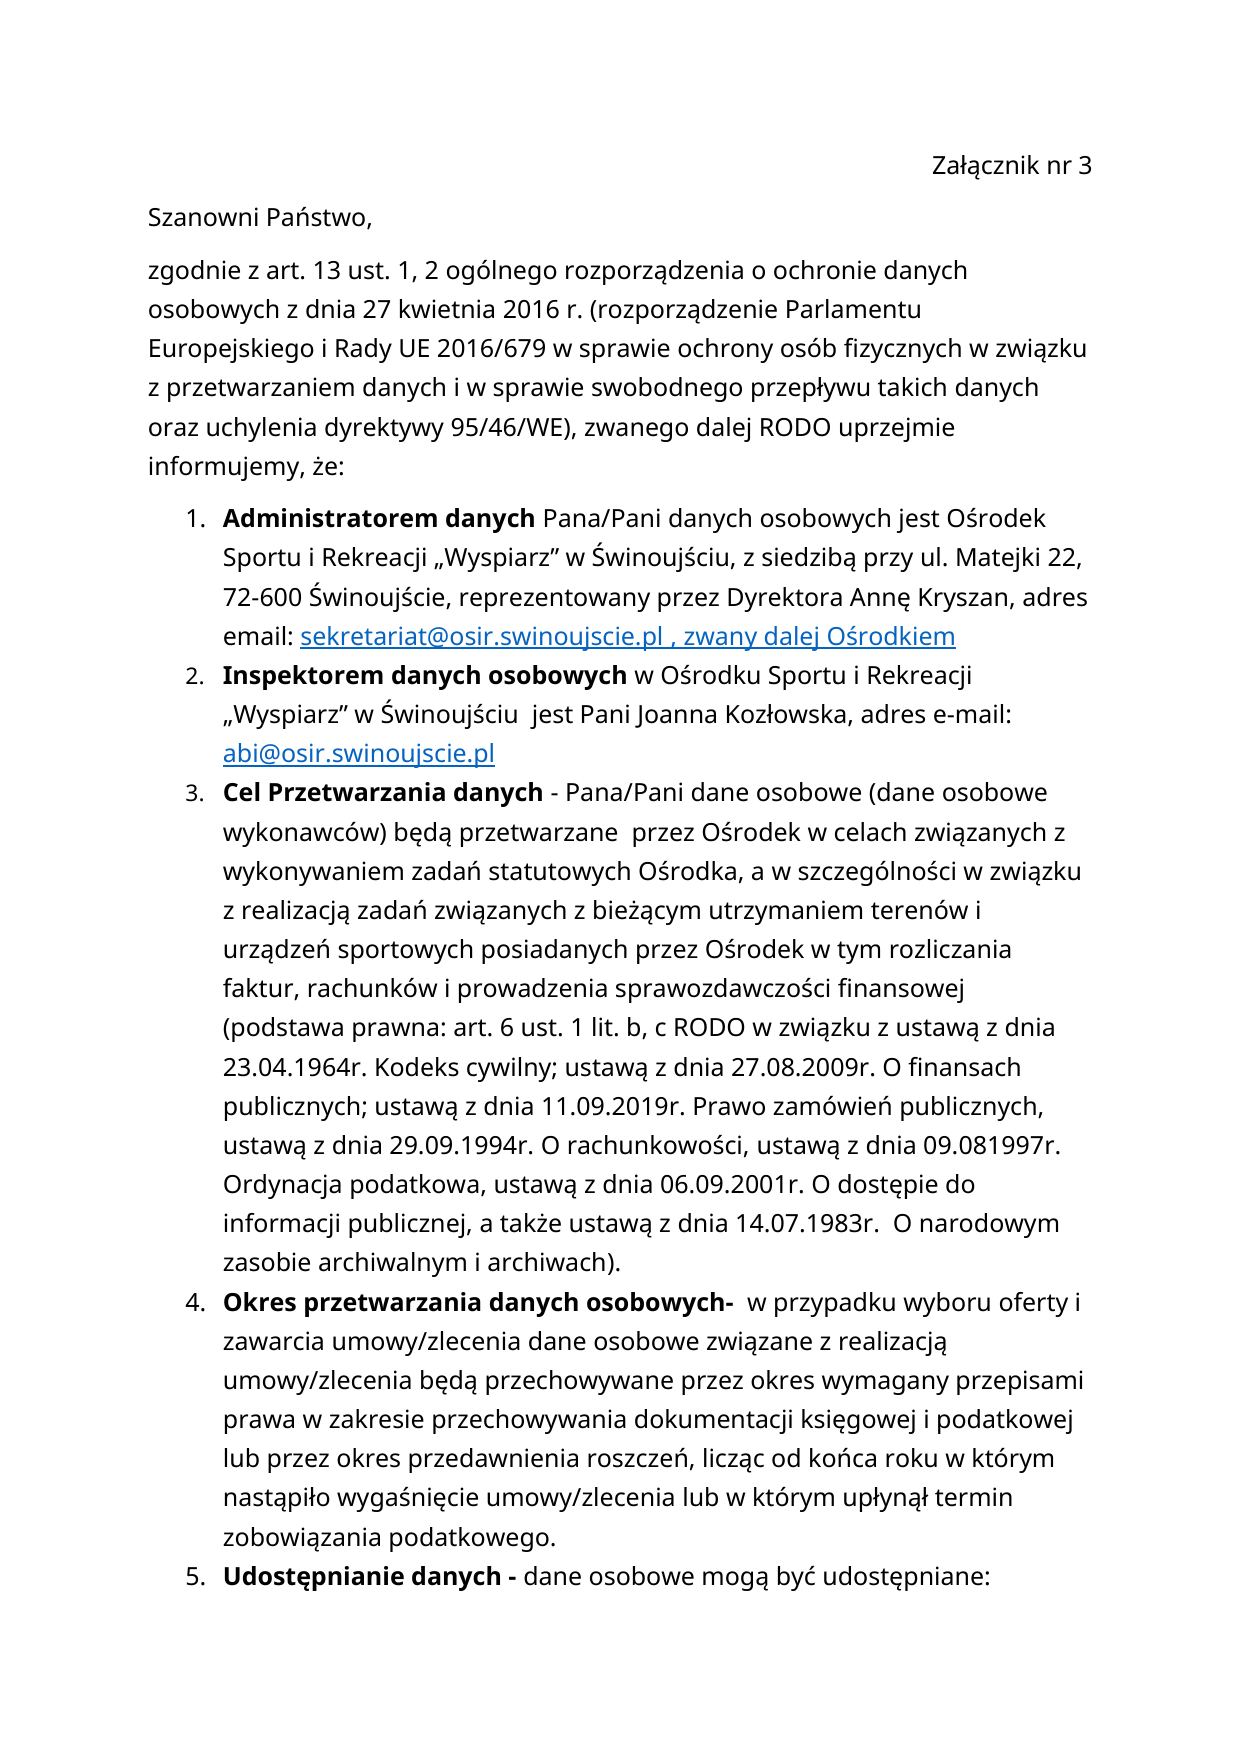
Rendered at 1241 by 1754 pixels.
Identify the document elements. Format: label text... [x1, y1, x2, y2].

list Administratorem danych Pana/Pani danych osobowych jest Ośrodek Sportu i Rekreacji „Wyspiarz” w Świnoujściu, z siedzibą przy ul. Matejki 22, 72-600 Świnoujście, reprezentowany przez Dyrektora Annę Kryszan, adres email: sekretariat@osir.swinoujscie.pl , zwany dalej Ośrodkiem [185, 501, 1093, 652]
list Cel Przetwarzania danych - Pana/Pani dane osobowe (dane osobowe wykonawców) będą przetwarzane przez Ośrodek w celach związanych z wykonywaniem zadań statutowych Ośrodka, a w szczególności w związku z realizacją zadań związanych z bieżącym utrzymaniem terenów i urządzeń sportowych posiadanych przez Ośrodek w tym rozliczania faktur, rachunków i prowadzenia sprawozdawczości finansowej (podstawa prawna: art. 6 ust. 1 lit. b, c RODO w związku z ustawą z dnia 23.04.1964r. Kodeks cywilny; ustawą z dnia 27.08.2009r. O finansach publicznych; ustawą z dnia 11.09.2019r. Prawo zamówień publicznych, ustawą z dnia 29.09.1994r. O rachunkowości, ustawą z dnia 09.081997r. Ordynacja podatkowa, ustawą z dnia 06.09.2001r. O dostępie do informacji publicznej, a także ustawą z dnia 14.07.1983r. O narodowym zasobie archiwalnym i archiwach). [185, 775, 1093, 1279]
list Inspektorem danych osobowych w Ośrodku Sportu i Rekreacji „Wyspiarz” w Świnoujściu jest Pani Joanna Kozłowska, adres e-mail: abi@osir.swinoujscie.pl [185, 658, 1093, 770]
list Udostępnianie danych - dane osobowe mogą być udostępniane: [185, 1558, 1093, 1592]
text zgodnie z art. 13 ust. 1, 2 ogólnego rozporządzenia o ochronie danych osobowych z dnia 27 kwietnia 2016 r. (rozporządzenie Parlamentu Europejskiego i Rady UE 2016/679 w sprawie ochrony osób fizycznych w związku z przetwarzaniem danych i w sprawie swobodnego przepływu takich danych oraz uchylenia dyrektywy 95/46/WE), zwanego dalej RODO uprzejmie informujemy, że: [148, 253, 1093, 482]
text Załącznik nr 3 [148, 148, 1093, 182]
text Szanowni Państwo, [148, 200, 1093, 234]
list Okres przetwarzania danych osobowych- w przypadku wyboru oferty i zawarcia umowy/zlecenia dane osobowe związane z realizacją umowy/zlecenia będą przechowywane przez okres wymagany przepisami prawa w zakresie przechowywania dokumentacji księgowej i podatkowej lub przez okres przedawnienia roszczeń, licząc od końca roku w którym nastąpiło wygaśnięcie umowy/zlecenia lub w którym upłynął termin zobowiązania podatkowego. [185, 1284, 1093, 1553]
